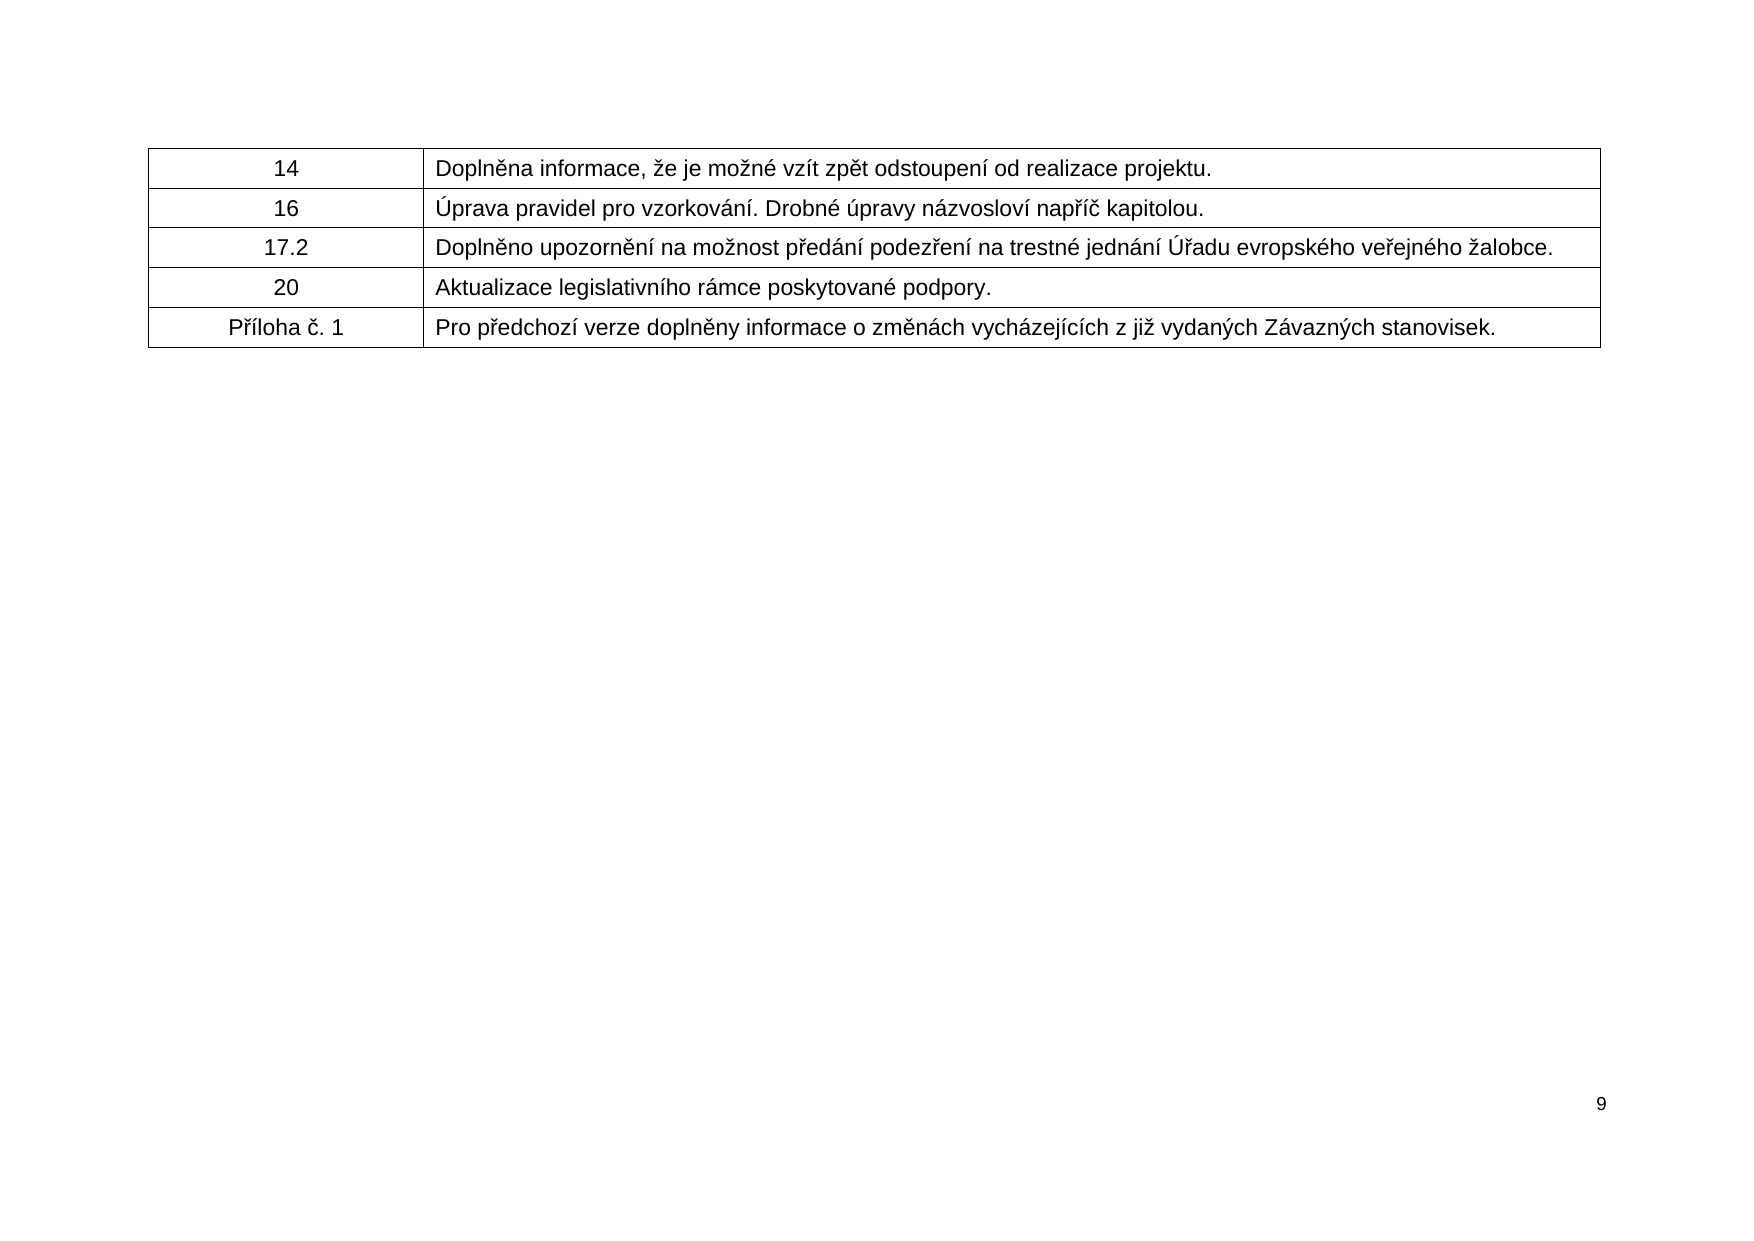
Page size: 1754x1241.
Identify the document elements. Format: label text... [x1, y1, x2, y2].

table_cell Doplněno upozornění na možnost předání podezření na trestné jednání Úřadu evropského veřejného žalobce. [424, 228, 1600, 267]
table_cell 14 [149, 149, 423, 187]
table_cell 17.2 [149, 228, 423, 267]
table_cell Příloha č. 1 [149, 308, 423, 347]
table_cell Aktualizace legislativního rámce poskytované podpory. [424, 268, 1600, 307]
table_cell 20 [149, 268, 423, 307]
table_cell Pro předchozí verze doplněny informace o změnách vycházejících z již vydaných Závazných stanovisek. [424, 308, 1600, 347]
table_cell Úprava pravidel pro vzorkování. Drobné úpravy názvosloví napříč kapitolou. [424, 189, 1600, 227]
table_cell Doplněna informace, že je možné vzít zpět odstoupení od realizace projektu. [424, 149, 1600, 187]
table_cell 16 [149, 189, 423, 227]
